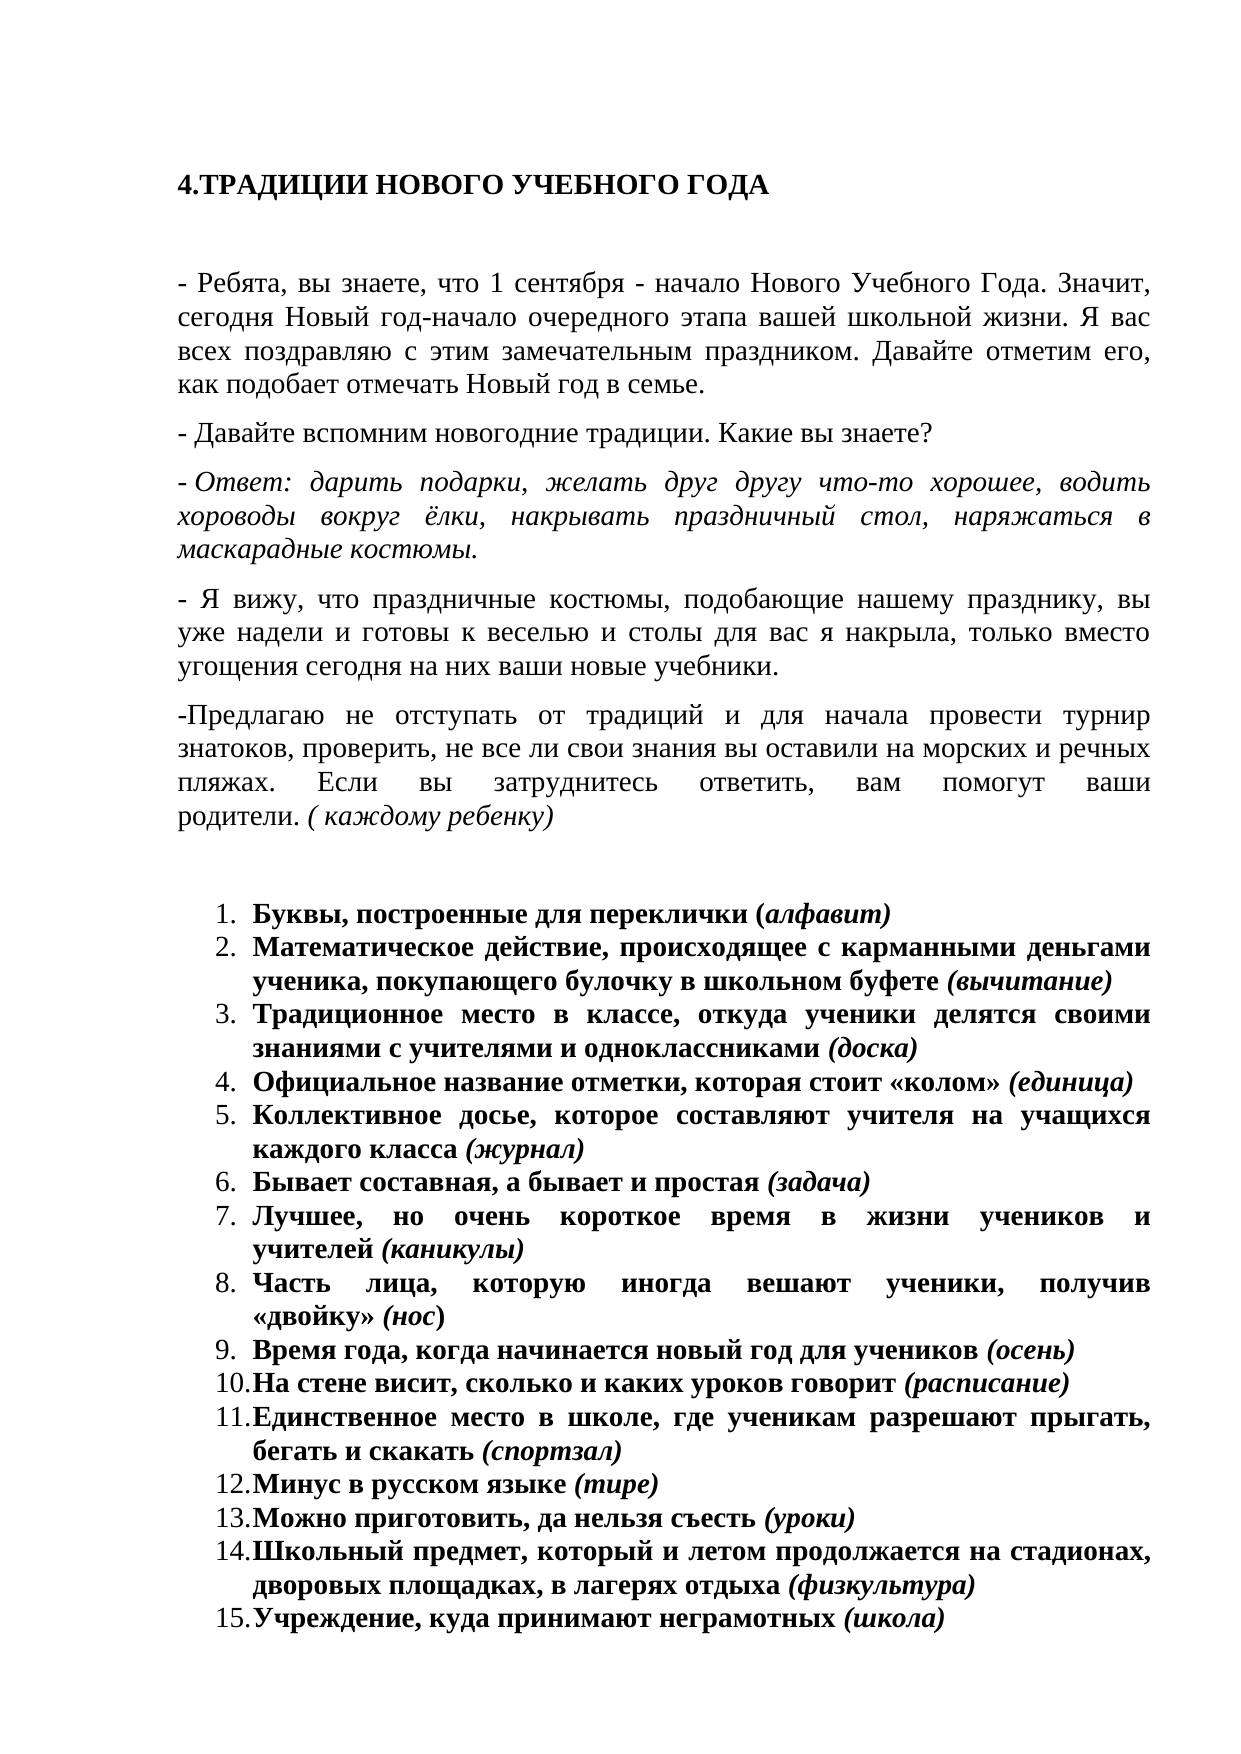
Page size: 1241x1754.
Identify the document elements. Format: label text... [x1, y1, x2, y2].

text 4.ТРАДИЦИИ НОВОГО УЧЕБНОГО ГОДА [177, 167, 1152, 201]
list Лучшее, но очень короткое время в жизни учеников и учителей (каникулы) [215, 1198, 1152, 1265]
list Коллективное досье, которое составляют учителя на учащихся каждого класса (журнал) [215, 1097, 1152, 1164]
list Школьный предмет, который и летом продолжается на стадионах, дворовых площадках, в лагерях отдыха (физкультура) [215, 1533, 1152, 1600]
list Официальное название отметки, которая стоит «колом» (единица) [215, 1064, 1152, 1097]
list Можно приготовить, да нельзя съесть (уроки) [215, 1500, 1152, 1533]
list Бывает составная, а бывает и простая (задача) [215, 1164, 1152, 1198]
list Математическое действие, происходящее с карманными деньгами ученика, покупающего булочку в школьном буфете (вычитание) [215, 929, 1152, 997]
list Единственное место в школе, где ученикам разрешают прыгать, бегать и скакать (спортзал) [215, 1399, 1152, 1466]
list Время года, когда начинается новый год для учеников (осень) [215, 1332, 1152, 1366]
text - Давайте вспомним новогодние традиции. Какие вы знаете? [177, 415, 1152, 449]
list Традиционное место в классе, откуда ученики делятся своими знаниями с учителями и одноклассниками (доска) [215, 997, 1152, 1064]
list Учреждение, куда принимают неграмотных (школа) [215, 1600, 1152, 1634]
text -Предлагаю не отступать от традиций и для начала провести турнир знатоков, проверить, не все ли свои знания вы оставили на морских и речных пляжах. Если вы затруднитесь ответить, вам помогут ваши родители. ( каждому ребенку) [177, 697, 1152, 831]
list Часть лица, которую иногда вешают ученики, получив «двойку» (нос) [215, 1265, 1152, 1332]
list Минус в русском языке (тире) [215, 1466, 1152, 1500]
list На стене висит, сколько и каких уроков говорит (расписание) [215, 1366, 1152, 1399]
text - Я вижу, что праздничные костюмы, подобающие нашему празднику, вы уже надели и готовы к веселью и столы для вас я накрыла, только вместо угощения сегодня на них ваши новые учебники. [177, 581, 1152, 681]
text - Ответ: дарить подарки, желать друг другу что-то хорошее, водить хороводы вокруг ёлки, накрывать праздничный стол, наряжаться в маскарадные костюмы. [177, 464, 1152, 565]
list Буквы, построенные для переклички (алфавит) [215, 896, 1152, 929]
text - Ребята, вы знаете, что 1 сентября - начало Нового Учебного Года. Значит, сегодня Новый год-начало очередного этапа вашей школьной жизни. Я вас всех поздравляю с этим замечательным праздником. Давайте отметим его, как подобает отмечать Новый год в семье. [177, 266, 1152, 400]
